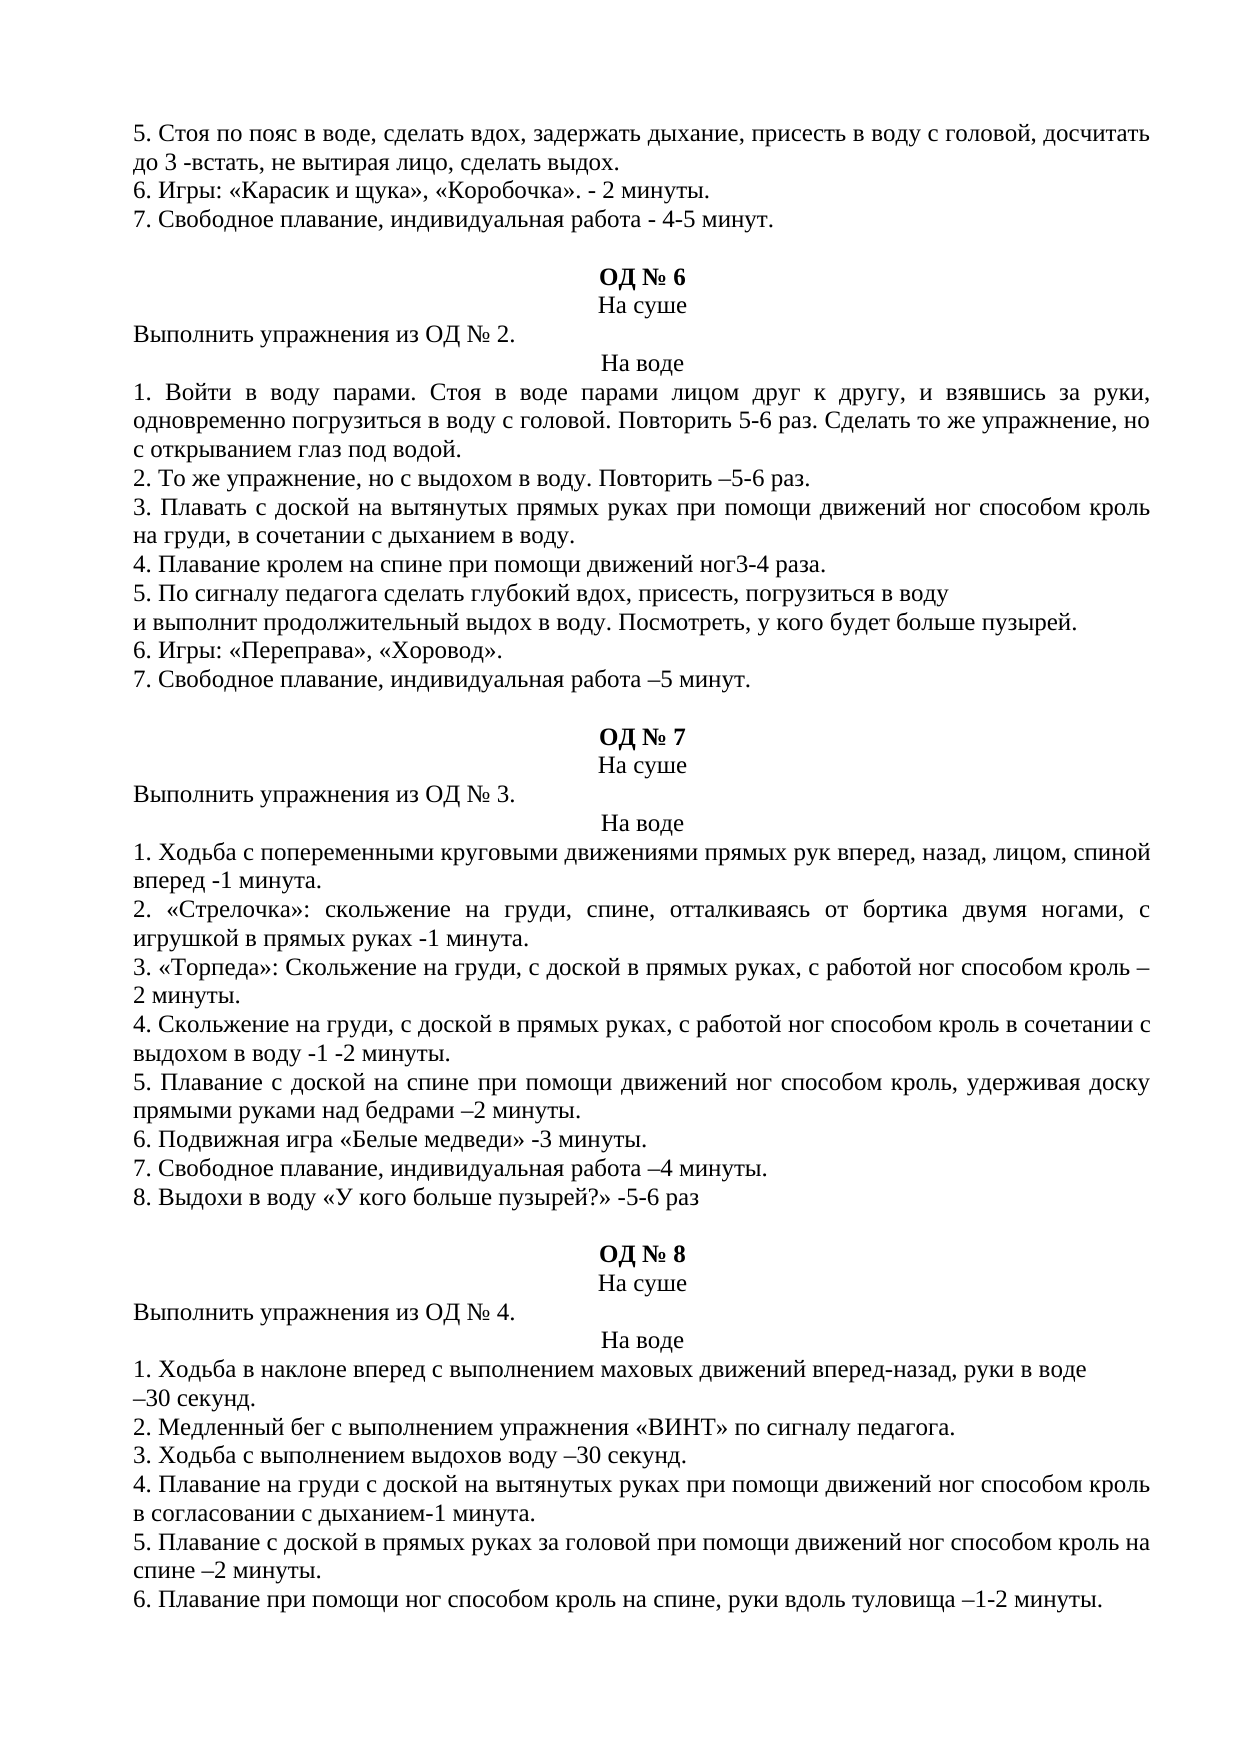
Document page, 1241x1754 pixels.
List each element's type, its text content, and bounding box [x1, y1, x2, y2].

text 6. Плавание при помощи ног способом кроль на спине, руки вдоль туловища –1-2 минуты. [133, 1584, 1152, 1613]
text 5. Плавание с доской на спине при помощи движений ног способом кроль, удерживая доску прямыми руками над бедрами –2 минуты. [133, 1067, 1152, 1124]
text 1. Ходьба в наклоне вперед с выполнением маховых движений вперед-назад, руки в воде [133, 1354, 1152, 1383]
text и выполнит продолжительный выдох в воду. Посмотреть, у кого будет больше пузырей. [133, 607, 1152, 636]
text 3. Плавать с доской на вытянутых прямых руках при помощи движений ног способом кроль на груди, в сочетании с дыханием в воду. [133, 492, 1152, 549]
text 4. Скольжение на груди, с доской в прямых руках, с работой ног способом кроль в сочетании с выдохом в воду -1 -2 минуты. [133, 1009, 1152, 1067]
text 4. Плавание на груди с доской на вытянутых руках при помощи движений ног способом кроль в согласовании с дыханием-1 минута. [133, 1469, 1152, 1527]
text 3. Ходьба с выполнением выдохов воду –30 секунд. [133, 1441, 1152, 1469]
text 5. Плавание с доской в прямых руках за головой при помощи движений ног способом кроль на спине –2 минуты. [133, 1527, 1152, 1584]
text 2. «Стрелочка»: скольжение на груди, спине, отталкиваясь от бортика двумя ногами, с игрушкой в прямых руках -1 минута. [133, 894, 1152, 952]
text 1. Войти в воду парами. Стоя в воде парами лицом друг к другу, и взявшись за руки, одновременно погрузиться в воду с головой. Повторить 5-6 раз. Сделать то же упражнение, но с открыванием глаз под водой. [133, 377, 1152, 463]
text На воде [133, 808, 1152, 837]
text 7. Свободное плавание, индивидуальная работа –4 минуты. [133, 1153, 1152, 1182]
text Выполнить упражнения из ОД № 4. [133, 1297, 1152, 1326]
text На суше [133, 291, 1152, 319]
text 5. По сигналу педагога сделать глубокий вдох, присесть, погрузиться в воду [133, 578, 1152, 607]
text 8. Выдохи в воду «У кого больше пузырей?» -5-6 раз [133, 1182, 1152, 1211]
text Выполнить упражнения из ОД № 2. [133, 319, 1152, 348]
text На воде [133, 348, 1152, 377]
text 2. То же упражнение, но с выдохом в воду. Повторить –5-6 раз. [133, 463, 1152, 492]
text 7. Свободное плавание, индивидуальная работа –5 минут. [133, 664, 1152, 693]
text ОД № 8 [133, 1239, 1152, 1268]
text Выполнить упражнения из ОД № 3. [133, 779, 1152, 808]
text 6. Игры: «Карасик и щука», «Коробочка». - 2 минуты. [133, 176, 1152, 204]
text ОД № 7 [133, 722, 1152, 751]
text 6. Игры: «Переправа», «Хоровод». [133, 636, 1152, 664]
text 6. Подвижная игра «Белые медведи» -3 минуты. [133, 1124, 1152, 1153]
text 2. Медленный бег с выполнением упражнения «ВИНТ» по сигналу педагога. [133, 1412, 1152, 1441]
text На суше [133, 1268, 1152, 1297]
text 7. Свободное плавание, индивидуальная работа - 4-5 минут. [133, 204, 1152, 233]
text 1. Ходьба с попеременными круговыми движениями прямых рук вперед, назад, лицом, спиной вперед -1 минута. [133, 837, 1152, 894]
text 4. Плавание кролем на спине при помощи движений ног3-4 раза. [133, 549, 1152, 578]
text –30 секунд. [133, 1383, 1152, 1412]
text На воде [133, 1326, 1152, 1354]
text 5. Стоя по пояс в воде, сделать вдох, задержать дыхание, присесть в воду с головой, досчитать до 3 -встать, не вытирая лицо, сделать выдох. [133, 118, 1152, 176]
text 3. «Торпеда»: Скольжение на груди, с доской в прямых руках, с работой ног способом кроль –2 минуты. [133, 952, 1152, 1009]
text На суше [133, 751, 1152, 779]
text ОД № 6 [133, 262, 1152, 291]
